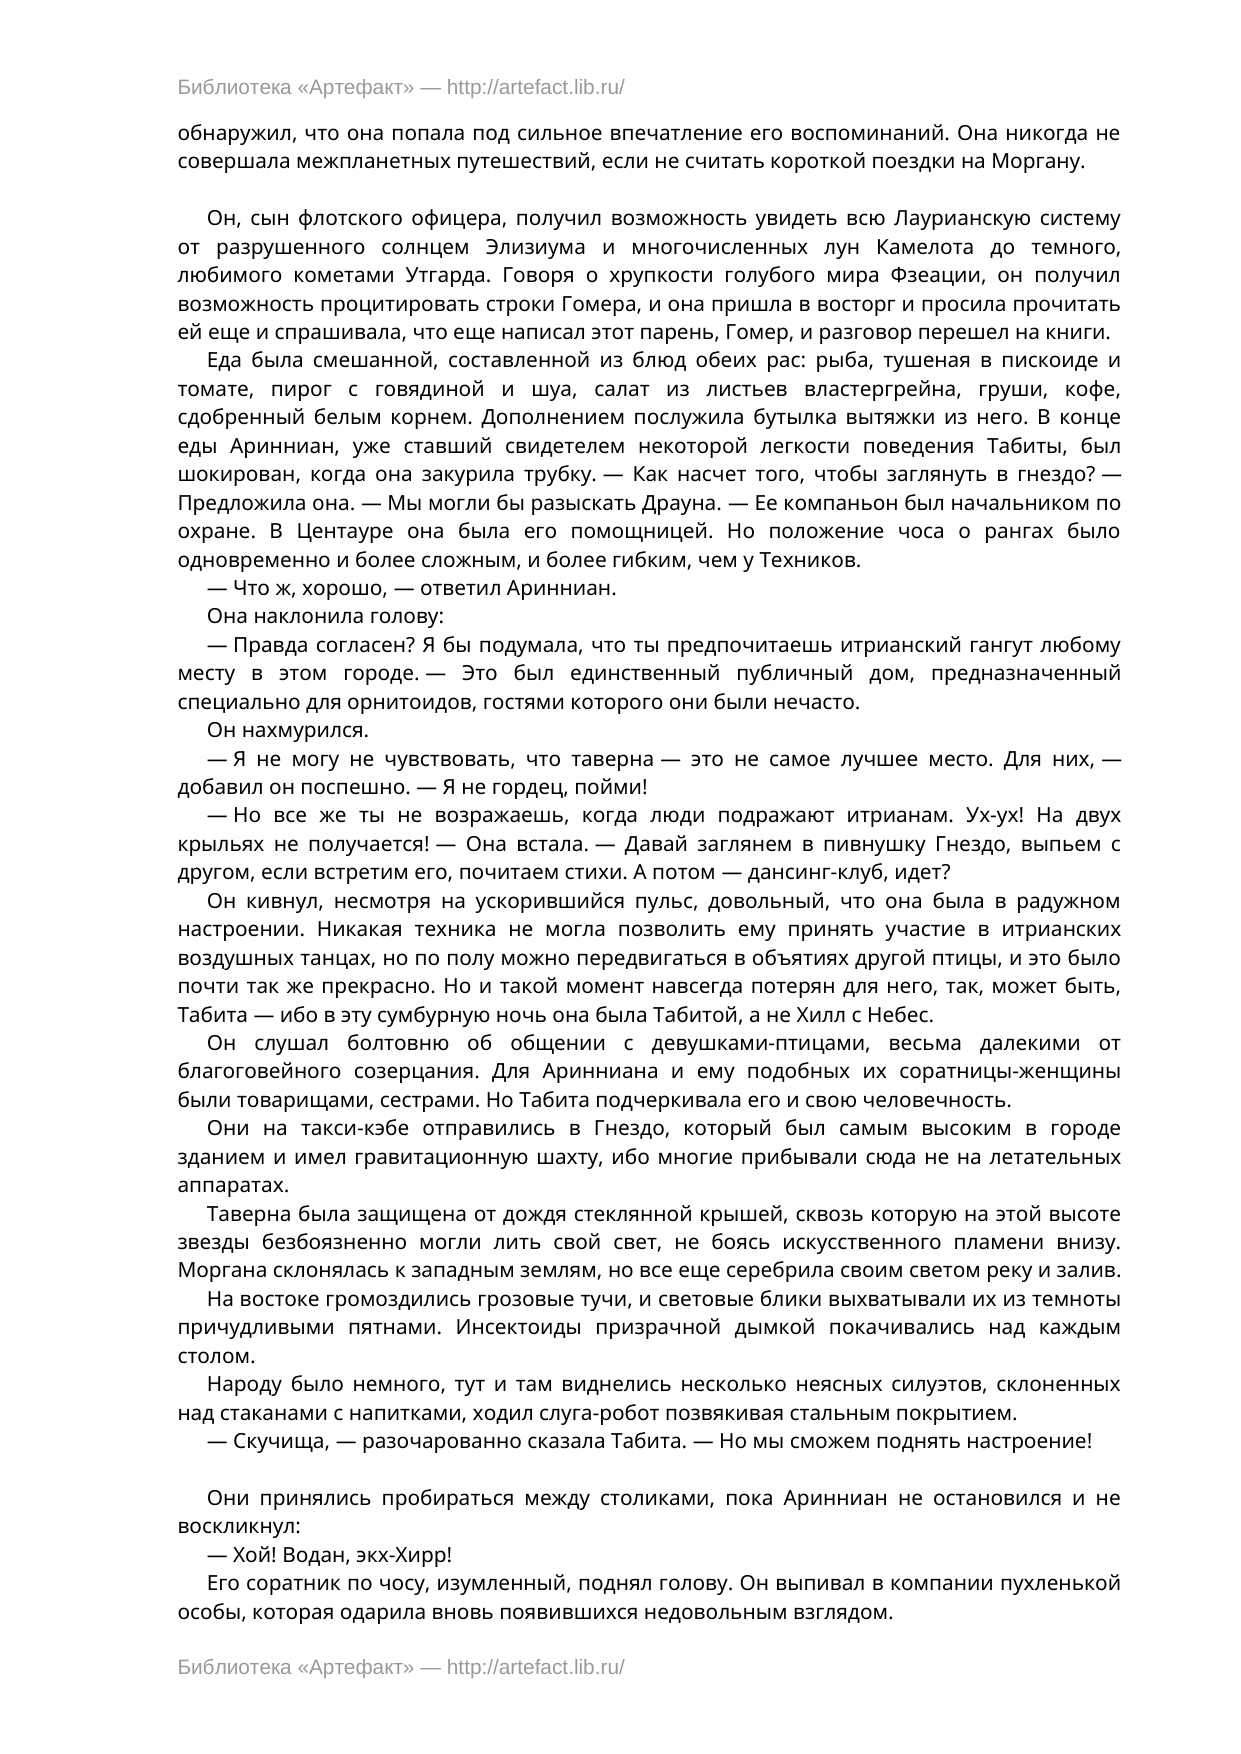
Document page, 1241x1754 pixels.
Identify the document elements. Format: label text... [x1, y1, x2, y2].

text Таверна была защищена от дождя стеклянной крышей, сквозь которую на этой высоте звезды безбоязненно могли лить свой свет, не боясь искусственного пламени внизу. Моргана склонялась к западным землям, но все еще серебрила своим светом реку и залив. [177, 1199, 1122, 1284]
text Он слушал болтовню об общении с девушками-птицами, весьма далекими от благоговейного созерцания. Для Аринниана и ему подобных их соратницы-женщины были товарищами, сестрами. Но Табита подчеркивала его и свою человечность. [177, 1028, 1122, 1113]
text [177, 118, 1122, 175]
text — Но все же ты не возражаешь, когда люди подражают итрианам. Ух-ух! На двух крыльях не получается! — Она встала. — Давай заглянем в пивнушку Гнездо, выпьем с другом, если встретим его, почитаем стихи. А потом — дансинг-клуб, идет? [177, 801, 1122, 886]
text Она наклонила голову: [177, 602, 1122, 630]
text — Я не могу не чувствовать, что таверна — это не самое лучшее место. Для них, — добавил он поспешно. — Я не гордец, пойми! [177, 744, 1122, 801]
text Еда была смешанной, составленной из блюд обеих рас: рыба, тушеная в пискоиде и томате, пирог с говядиной и шуа, салат из листьев властергрейна, груши, кофе, сдобренный белым корнем. Дополнением послужила бутылка вытяжки из него. В конце еды Аринниан, уже ставший свидетелем некоторой легкости поведения Табиты, был шокирован, когда она закурила трубку. — Как насчет того, чтобы заглянуть в гнездо? — Предложила она. — Мы могли бы разыскать Драуна. — Ее компаньон был начальником по охране. В Центауре она была его помощницей. Но положение чоса о рангах было одновременно и более сложным, и более гибким, чем у Техников. [177, 346, 1122, 573]
text Он нахмурился. [177, 715, 1122, 744]
text Они на такси-кэбе отправились в Гнездо, который был самым высоким в городе зданием и имел гравитационную шахту, ибо многие прибывали сюда не на летательных аппаратах. [177, 1113, 1122, 1199]
text Народу было немного, тут и там виднелись несколько неясных силуэтов, склоненных над стаканами с напитками, ходил слуга-робот позвякивая стальным покрытием. [177, 1369, 1122, 1426]
text Его соратник по чосу, изумленный, поднял голову. Он выпивал в компании пухленькой особы, которая одарила вновь появившихся недовольным взглядом. [177, 1568, 1122, 1625]
text Они принялись пробираться между столиками, пока Аринниан не остановился и не воскликнул: [177, 1483, 1122, 1540]
text На востоке громоздились грозовые тучи, и световые блики выхватывали их из темноты причудливыми пятнами. Инсектоиды призрачной дымкой покачивались над каждым столом. [177, 1284, 1122, 1369]
text — Хой! Водан, экх-Хирр! [177, 1540, 1122, 1568]
text — Скучища, — разочарованно сказала Табита. — Но мы сможем поднять настроение! [177, 1426, 1122, 1455]
text — Правда согласен? Я бы подумала, что ты предпочитаешь итрианский гангут любому месту в этом городе. — Это был единственный публичный дом, предназначенный специально для орнитоидов, гостями которого они были нечасто. [177, 630, 1122, 715]
text Он, сын флотского офицера, получил возможность увидеть всю Лаурианскую систему от разрушенного солнцем Элизиума и многочисленных лун Камелота до темного, любимого кометами Утгарда. Говоря о хрупкости голубого мира Фзеации, он получил возможность процитировать строки Гомера, и она пришла в восторг и просила прочитать ей еще и спрашивала, что еще написал этот парень, Гомер, и разговор перешел на книги. [177, 203, 1122, 346]
text — Что ж, хорошо, — ответил Аринниан. [177, 573, 1122, 602]
text Он кивнул, несмотря на ускорившийся пульс, довольный, что она была в радужном настроении. Никакая техника не могла позволить ему принять участие в итрианских воздушных танцах, но по полу можно передвигаться в объятиях другой птицы, и это было почти так же прекрасно. Но и такой момент навсегда потерян для него, так, может быть, Табита — ибо в эту сумбурную ночь она была Табитой, а не Хилл с Небес. [177, 886, 1122, 1028]
